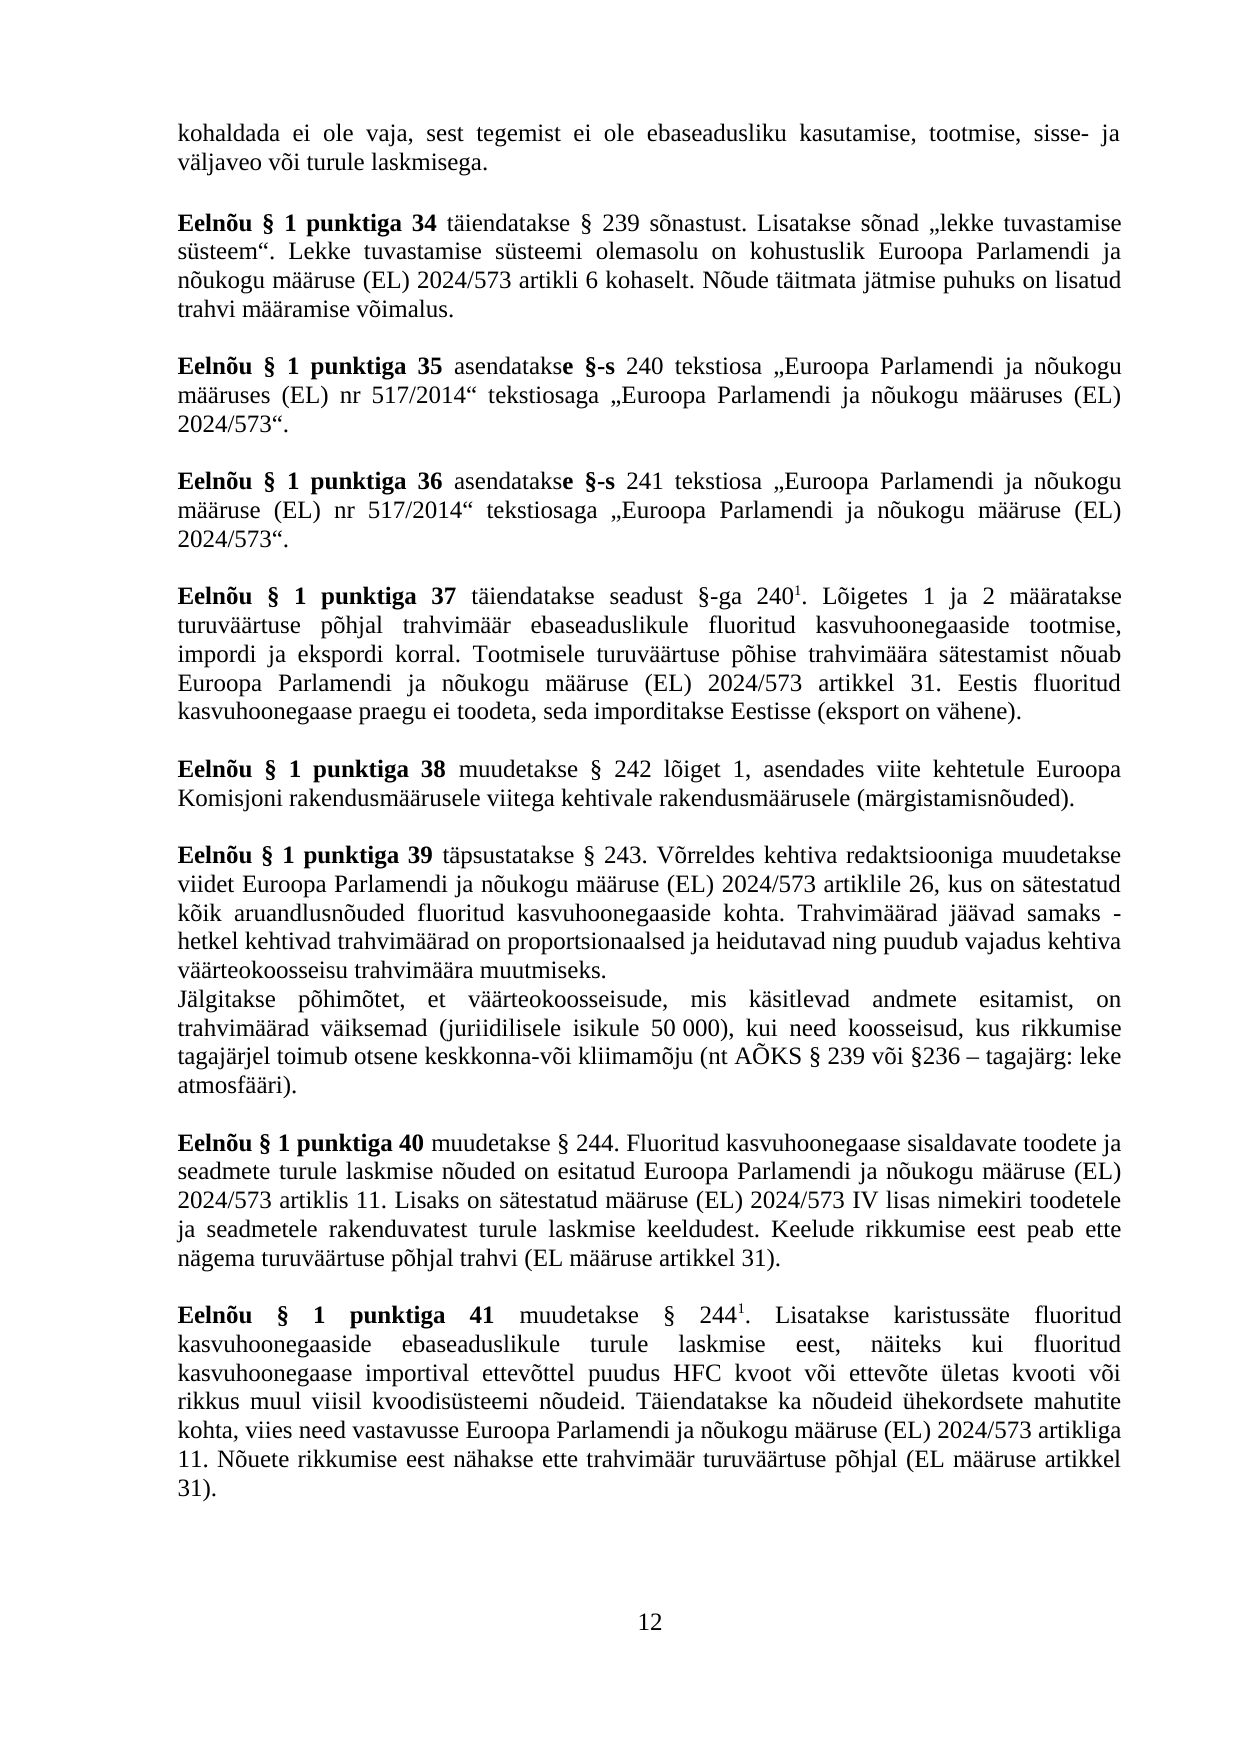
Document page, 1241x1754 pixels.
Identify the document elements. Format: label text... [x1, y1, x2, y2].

text Eelnõu § 1 punktiga 38 muudetakse § 242 lõiget 1, asendades viite kehtetule Euroopa Komisjoni rakendusmäärusele viitega kehtivale rakendusmäärusele (märgistamisnõuded). [177, 754, 1122, 811]
text Eelnõu § 1 punktiga 37 täiendatakse seadust §-ga 2401. Lõigetes 1 ja 2 määratakse turuväärtuse põhjal trahvimäär ebaseaduslikule fluoritud kasvuhoonegaaside tootmise, impordi ja ekspordi korral. Tootmisele turuväärtuse põhise trahvimäära sätestamist nõuab Euroopa Parlamendi ja nõukogu määruse (EL) 2024/573 artikkel 31. Eestis fluoritud kasvuhoonegaase praegu ei toodeta, seda imporditakse Eestisse (eksport on vähene). [177, 581, 1122, 725]
text Eelnõu § 1 punktiga 34 täiendatakse § 239 sõnastust. Lisatakse sõnad „lekke tuvastamise süsteem“. Lekke tuvastamise süsteemi olemasolu on kohustuslik Euroopa Parlamendi ja nõukogu määruse (EL) 2024/573 artikli 6 kohaselt. Nõude täitmata jätmise puhuks on lisatud trahvi määramise võimalus. [177, 208, 1122, 323]
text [177, 118, 1121, 176]
text Eelnõu § 1 punktiga 39 täpsustatakse § 243. Võrreldes kehtiva redaktsiooniga muudetakse viidet Euroopa Parlamendi ja nõukogu määruse (EL) 2024/573 artiklile 26, kus on sätestatud kõik aruandlusnõuded fluoritud kasvuhoonegaaside kohta. Trahvimäärad jäävad samaks - hetkel kehtivad trahvimäärad on proportsionaalsed ja heidutavad ning puudub vajadus kehtiva väärteokoosseisu trahvimäära muutmiseks. [177, 840, 1122, 984]
text Eelnõu § 1 punktiga 40 muudetakse § 244. Fluoritud kasvuhoonegaase sisaldavate toodete ja seadmete turule laskmise nõuded on esitatud Euroopa Parlamendi ja nõukogu määruse (EL) 2024/573 artiklis 11. Lisaks on sätestatud määruse (EL) 2024/573 IV lisas nimekiri toodetele ja seadmetele rakenduvatest turule laskmise keeldudest. Keelude rikkumise eest peab ette nägema turuväärtuse põhjal trahvi (EL määruse artikkel 31). [177, 1128, 1122, 1271]
text Jälgitakse põhimõtet, et väärteokoosseisude, mis käsitlevad andmete esitamist, on trahvimäärad väiksemad (juriidilisele isikule 50 000), kui need koosseisud, kus rikkumise tagajärjel toimub otsene keskkonna-või kliimamõju (nt AÕKS § 239 või §236 – tagajärg: leke atmosfääri). [177, 984, 1122, 1099]
text Eelnõu § 1 punktiga 41 muudetakse § 2441. Lisatakse karistussäte fluoritud kasvuhoonegaaside ebaseaduslikule turule laskmise eest, näiteks kui fluoritud kasvuhoonegaase importival ettevõttel puudus HFC kvoot või ettevõte ületas kvooti või rikkus muul viisil kvoodisüsteemi nõudeid. Täiendatakse ka nõudeid ühekordsete mahutite kohta, viies need vastavusse Euroopa Parlamendi ja nõukogu määruse (EL) 2024/573 artikliga 11. Nõuete rikkumise eest nähakse ette trahvimäär turuväärtuse põhjal (EL määruse artikkel 31). [177, 1300, 1122, 1501]
text Eelnõu § 1 punktiga 35 asendatakse §-s 240 tekstiosa „Euroopa Parlamendi ja nõukogu määruses (EL) nr 517/2014“ tekstiosaga „Euroopa Parlamendi ja nõukogu määruses (EL) 2024/573“. [177, 351, 1122, 438]
text Eelnõu § 1 punktiga 36 asendatakse §-s 241 tekstiosa „Euroopa Parlamendi ja nõukogu määruse (EL) nr 517/2014“ tekstiosaga „Euroopa Parlamendi ja nõukogu määruse (EL) 2024/573“. [177, 466, 1122, 553]
